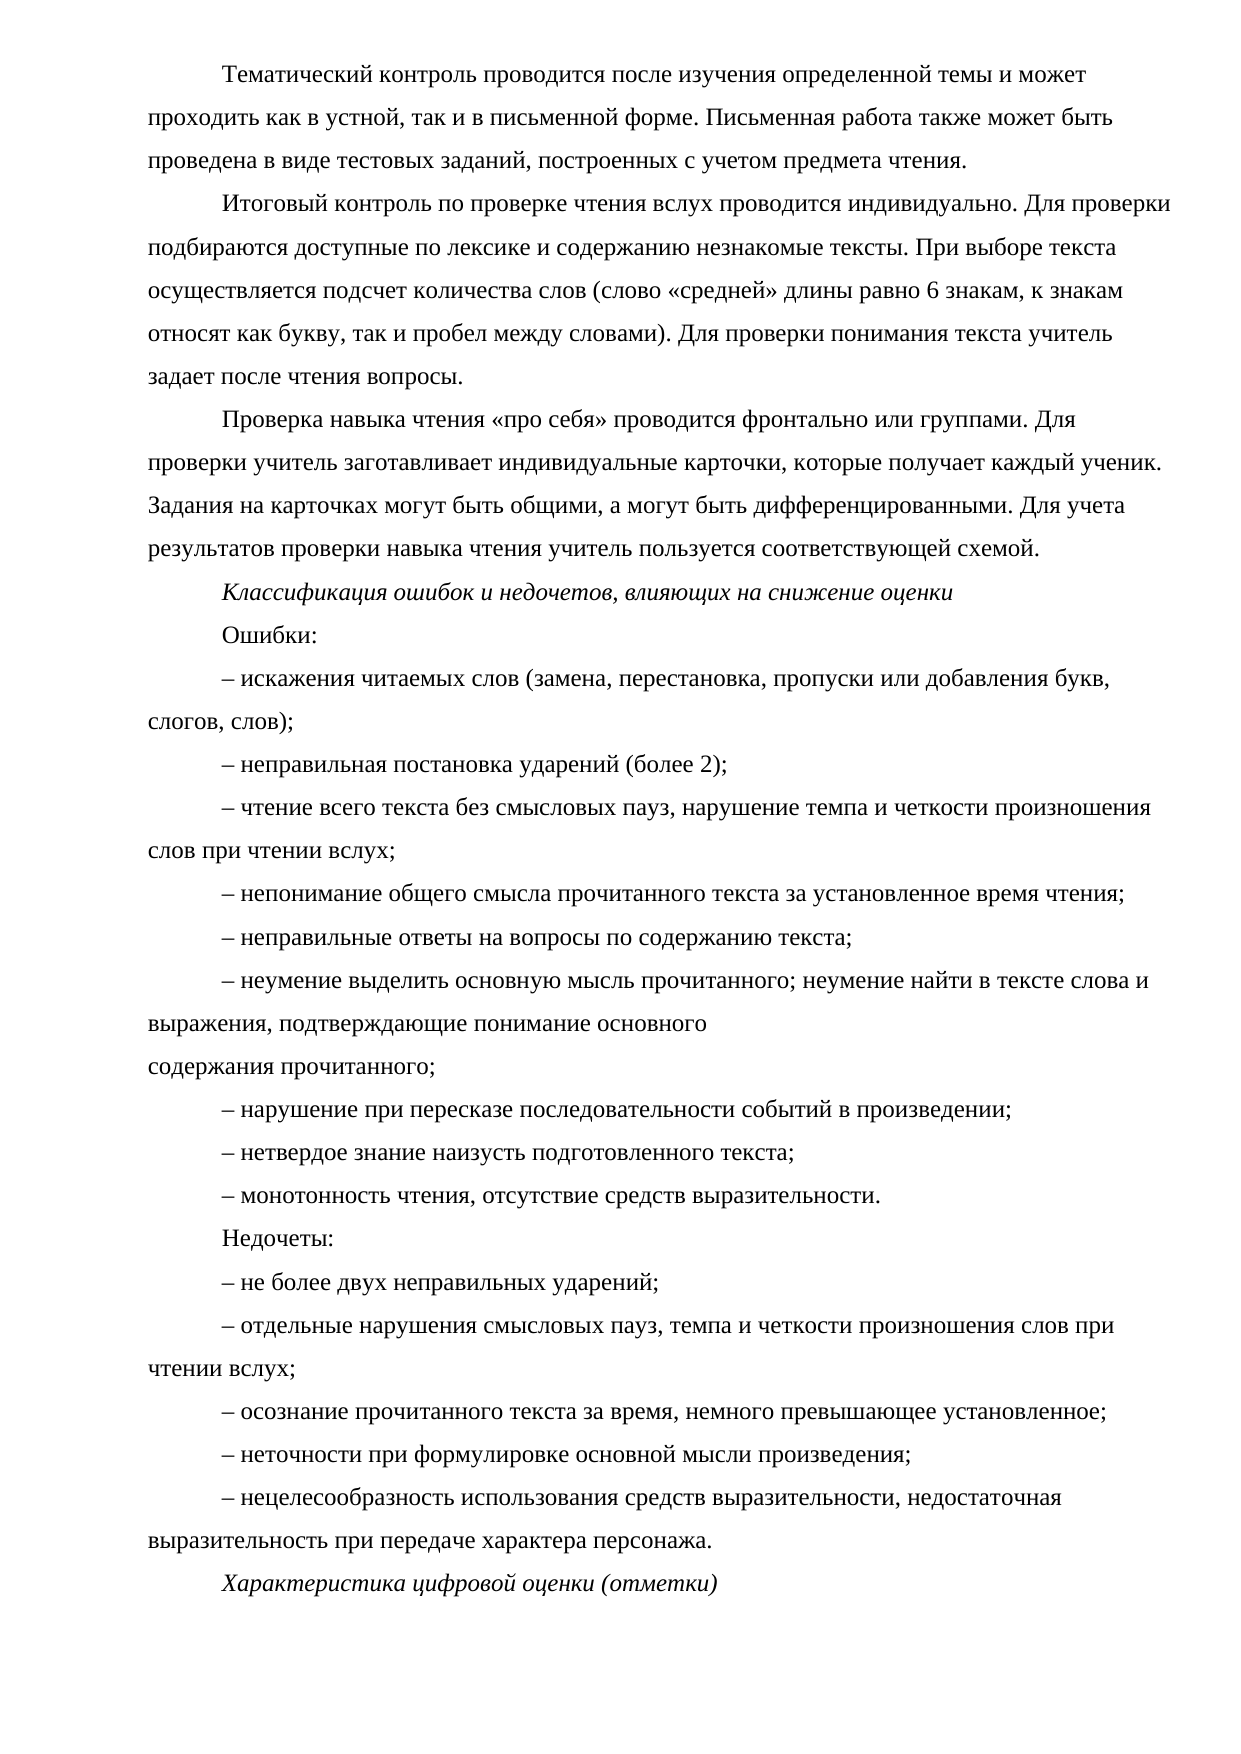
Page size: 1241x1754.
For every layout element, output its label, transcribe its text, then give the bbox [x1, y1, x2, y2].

text – нецелесообразность использования средств выразительности, недостаточная выразительность при передаче характера персонажа. [148, 1482, 1181, 1554]
text – осознание прочитанного текста за время, немного превышающее установленное; [148, 1396, 1181, 1425]
text Проверка навыка чтения «про себя» проводится фронтально или группами. Для проверки учитель заготавливает индивидуальные карточки, которые получает каждый ученик. Задания на карточках могут быть общими, а могут быть дифференцированными. Для учета результатов проверки навыка чтения учитель пользуется соответствующей схемой. [148, 404, 1181, 562]
text Тематический контроль проводится после изучения определенной темы и может проходить как в устной, так и в письменной форме. Письменная работа также может быть проведена в виде тестовых заданий, построенных с учетом предмета чтения. [148, 59, 1181, 174]
text Ошибки: [148, 620, 1181, 648]
text – чтение всего текста без смысловых пауз, нарушение темпа и четкости произношения слов при чтении вслух; [148, 792, 1181, 864]
text – искажения читаемых слов (замена, перестановка, пропуски или добавления букв, слогов, слов); [148, 663, 1181, 735]
text – неумение выделить основную мысль прочитанного; неумение найти в тексте слова и выражения, подтверждающие понимание основного [148, 965, 1181, 1037]
text – не более двух неправильных ударений; [148, 1267, 1181, 1295]
text Итоговый контроль по проверке чтения вслух проводится индивидуально. Для проверки подбираются доступные по лексике и содержанию незнакомые тексты. При выборе текста осуществляется подсчет количества слов (слово «средней» длины равно 6 знакам, к знакам относят как букву, так и пробел между словами). Для проверки понимания текста учитель задает после чтения вопросы. [148, 188, 1181, 390]
text содержания прочитанного; [148, 1051, 1181, 1080]
text – непонимание общего смысла прочитанного текста за установленное время чтения; [148, 878, 1181, 907]
text – неправильная постановка ударений (более 2); [148, 749, 1181, 778]
text – монотонность чтения, отсутствие средств выразительности. [148, 1180, 1181, 1209]
text – нарушение при пересказе последовательности событий в произведении; [148, 1094, 1181, 1123]
text – неправильные ответы на вопросы по содержанию текста; [148, 922, 1181, 950]
text Классификация ошибок и недочетов, влияющих на снижение оценки [148, 577, 1181, 605]
text Характеристика цифровой оценки (отметки) [148, 1568, 1181, 1597]
text – неточности при формулировке основной мысли произведения; [148, 1439, 1181, 1468]
text Недочеты: [148, 1223, 1181, 1252]
text – нетвердое знание наизусть подготовленного текста; [148, 1137, 1181, 1166]
text – отдельные нарушения смысловых пауз, темпа и четкости произношения слов при чтении вслух; [148, 1310, 1181, 1382]
